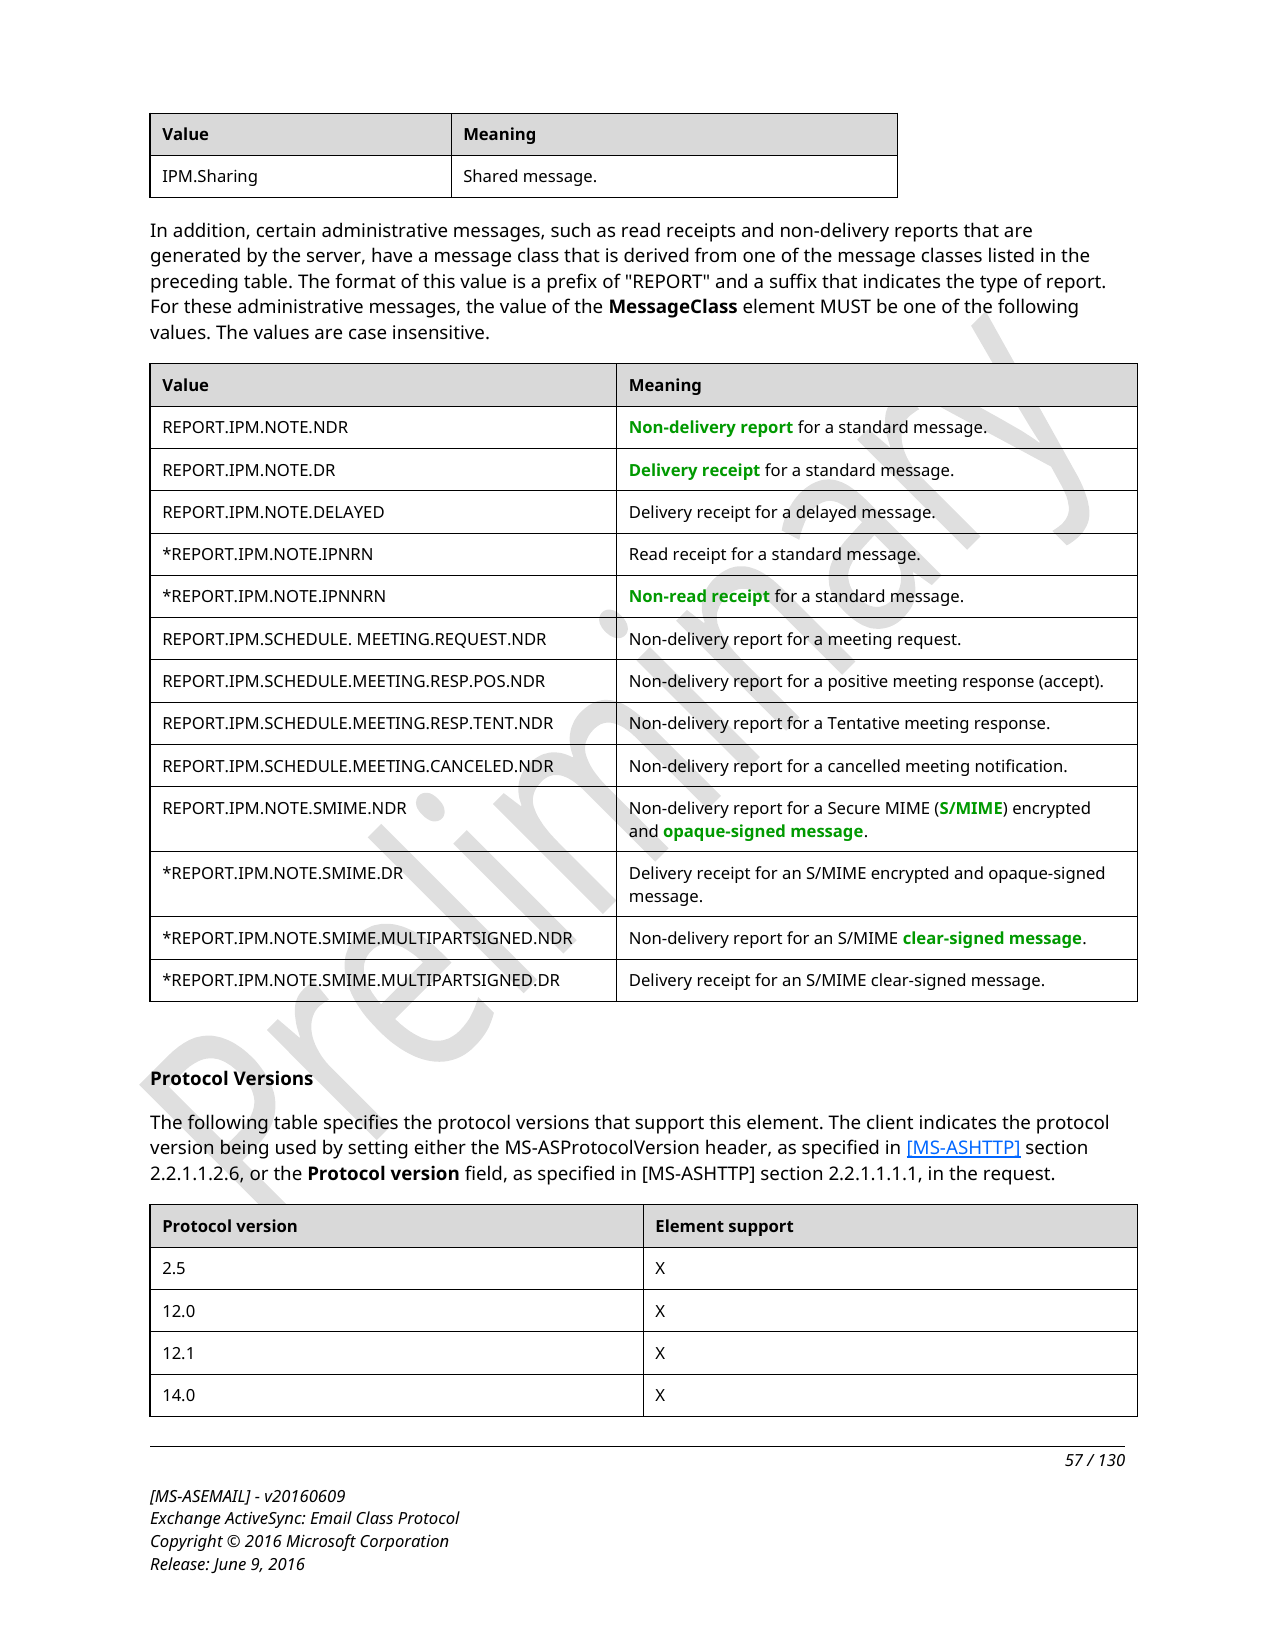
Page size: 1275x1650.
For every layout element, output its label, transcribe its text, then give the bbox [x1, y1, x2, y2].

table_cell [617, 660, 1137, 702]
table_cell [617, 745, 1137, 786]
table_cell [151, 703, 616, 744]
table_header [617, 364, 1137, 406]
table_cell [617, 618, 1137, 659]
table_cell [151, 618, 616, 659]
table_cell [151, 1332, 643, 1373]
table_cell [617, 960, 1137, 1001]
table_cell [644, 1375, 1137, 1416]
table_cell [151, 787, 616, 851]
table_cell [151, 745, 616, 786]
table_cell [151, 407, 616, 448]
text Protocol Versions [150, 1065, 1125, 1090]
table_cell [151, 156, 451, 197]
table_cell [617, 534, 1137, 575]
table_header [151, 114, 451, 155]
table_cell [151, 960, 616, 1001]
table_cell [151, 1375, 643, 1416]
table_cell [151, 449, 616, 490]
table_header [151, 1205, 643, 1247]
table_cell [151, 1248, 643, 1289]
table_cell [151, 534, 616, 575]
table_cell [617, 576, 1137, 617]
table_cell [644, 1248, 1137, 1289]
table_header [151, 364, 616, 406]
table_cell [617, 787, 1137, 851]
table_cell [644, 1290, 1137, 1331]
text The following table specifies the protocol versions that support this element. The client indicates the protocol version being used by setting either the MS-ASProtocolVersion header, as specified in [MS-ASHTTP] section 2.2.1.1.2.6, or the Protocol version field, as specified in [MS-ASHTTP] section 2.2.1.1.1.1, in the request. [150, 1109, 1125, 1186]
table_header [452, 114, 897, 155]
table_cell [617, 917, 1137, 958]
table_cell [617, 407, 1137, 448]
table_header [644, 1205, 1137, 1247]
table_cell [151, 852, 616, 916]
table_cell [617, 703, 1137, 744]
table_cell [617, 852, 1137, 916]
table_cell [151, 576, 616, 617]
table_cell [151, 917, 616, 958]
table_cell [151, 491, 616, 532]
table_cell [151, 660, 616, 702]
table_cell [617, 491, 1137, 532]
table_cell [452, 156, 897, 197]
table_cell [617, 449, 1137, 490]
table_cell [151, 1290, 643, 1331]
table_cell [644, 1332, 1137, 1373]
text In addition, certain administrative messages, such as read receipts and non-delivery reports that are generated by the server, have a message class that is derived from one of the message classes listed in the preceding table. The format of this value is a prefix of "REPORT" and a suffix that indicates the type of report. For these administrative messages, the value of the MessageClass element MUST be one of the following values. The values are case insensitive. [150, 217, 1125, 344]
